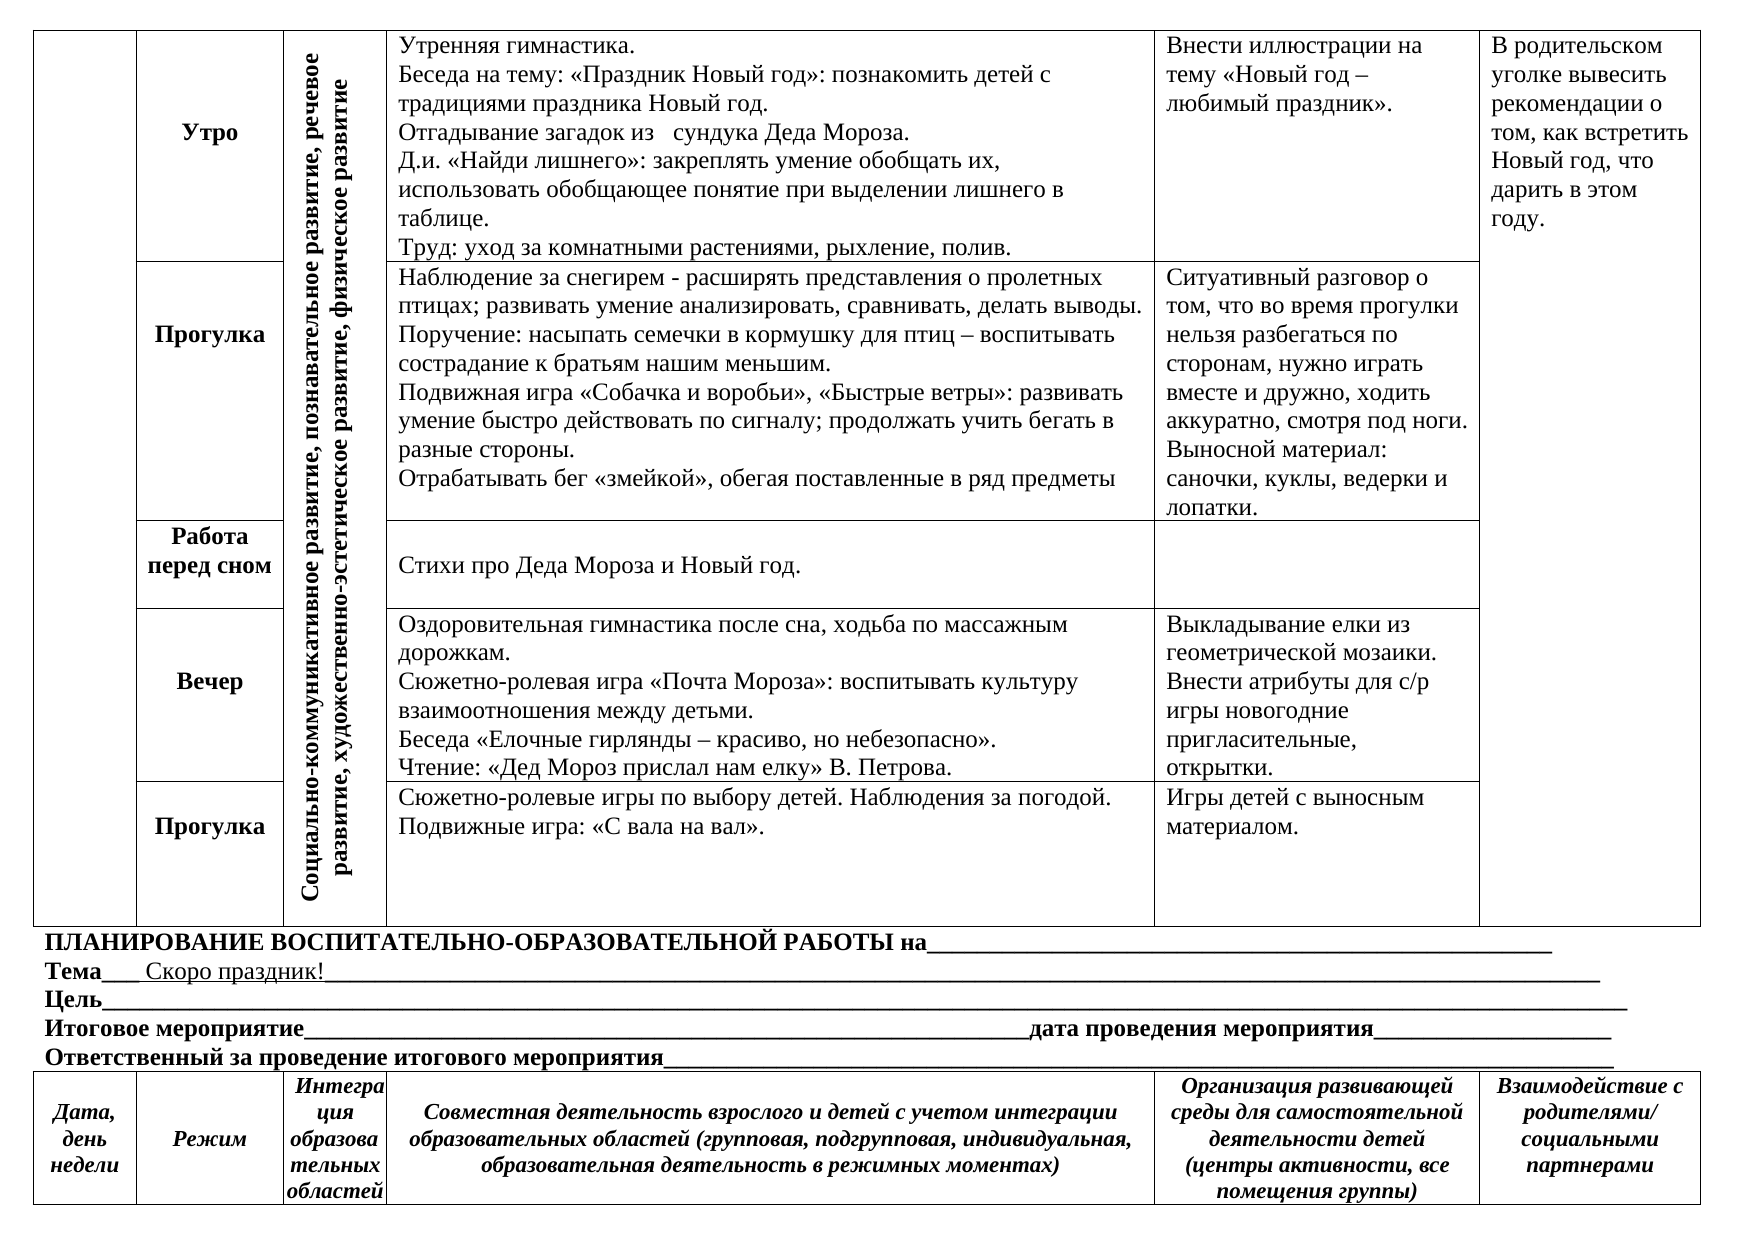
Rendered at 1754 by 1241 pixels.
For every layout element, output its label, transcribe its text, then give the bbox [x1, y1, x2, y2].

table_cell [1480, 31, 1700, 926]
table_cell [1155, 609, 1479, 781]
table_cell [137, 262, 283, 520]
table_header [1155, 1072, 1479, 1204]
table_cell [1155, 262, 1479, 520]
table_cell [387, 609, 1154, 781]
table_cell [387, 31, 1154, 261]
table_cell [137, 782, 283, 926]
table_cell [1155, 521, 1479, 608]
text Итоговое мероприятие__________________________________________________________дата проведения мероприятия___________________ [44, 1013, 1713, 1042]
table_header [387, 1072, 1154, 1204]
text Ответственный за проведение итогового мероприятия____________________________________________________________________________ [44, 1042, 1713, 1071]
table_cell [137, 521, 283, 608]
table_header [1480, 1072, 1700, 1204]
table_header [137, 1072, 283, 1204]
text Цель__________________________________________________________________________________________________________________________ [44, 984, 1713, 1013]
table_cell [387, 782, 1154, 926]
text Тема___ Скоро праздник!______________________________________________________________________________________________________ [44, 956, 1713, 984]
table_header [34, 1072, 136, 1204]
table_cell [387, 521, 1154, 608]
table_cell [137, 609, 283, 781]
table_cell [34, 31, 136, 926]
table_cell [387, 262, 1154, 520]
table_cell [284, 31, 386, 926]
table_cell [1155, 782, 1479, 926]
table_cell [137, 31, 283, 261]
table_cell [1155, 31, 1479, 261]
text ПЛАНИРОВАНИЕ ВОСПИТАТЕЛЬНО-ОБРАЗОВАТЕЛЬНОЙ РАБОТЫ на__________________________________________________ [44, 927, 1713, 956]
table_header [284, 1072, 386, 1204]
